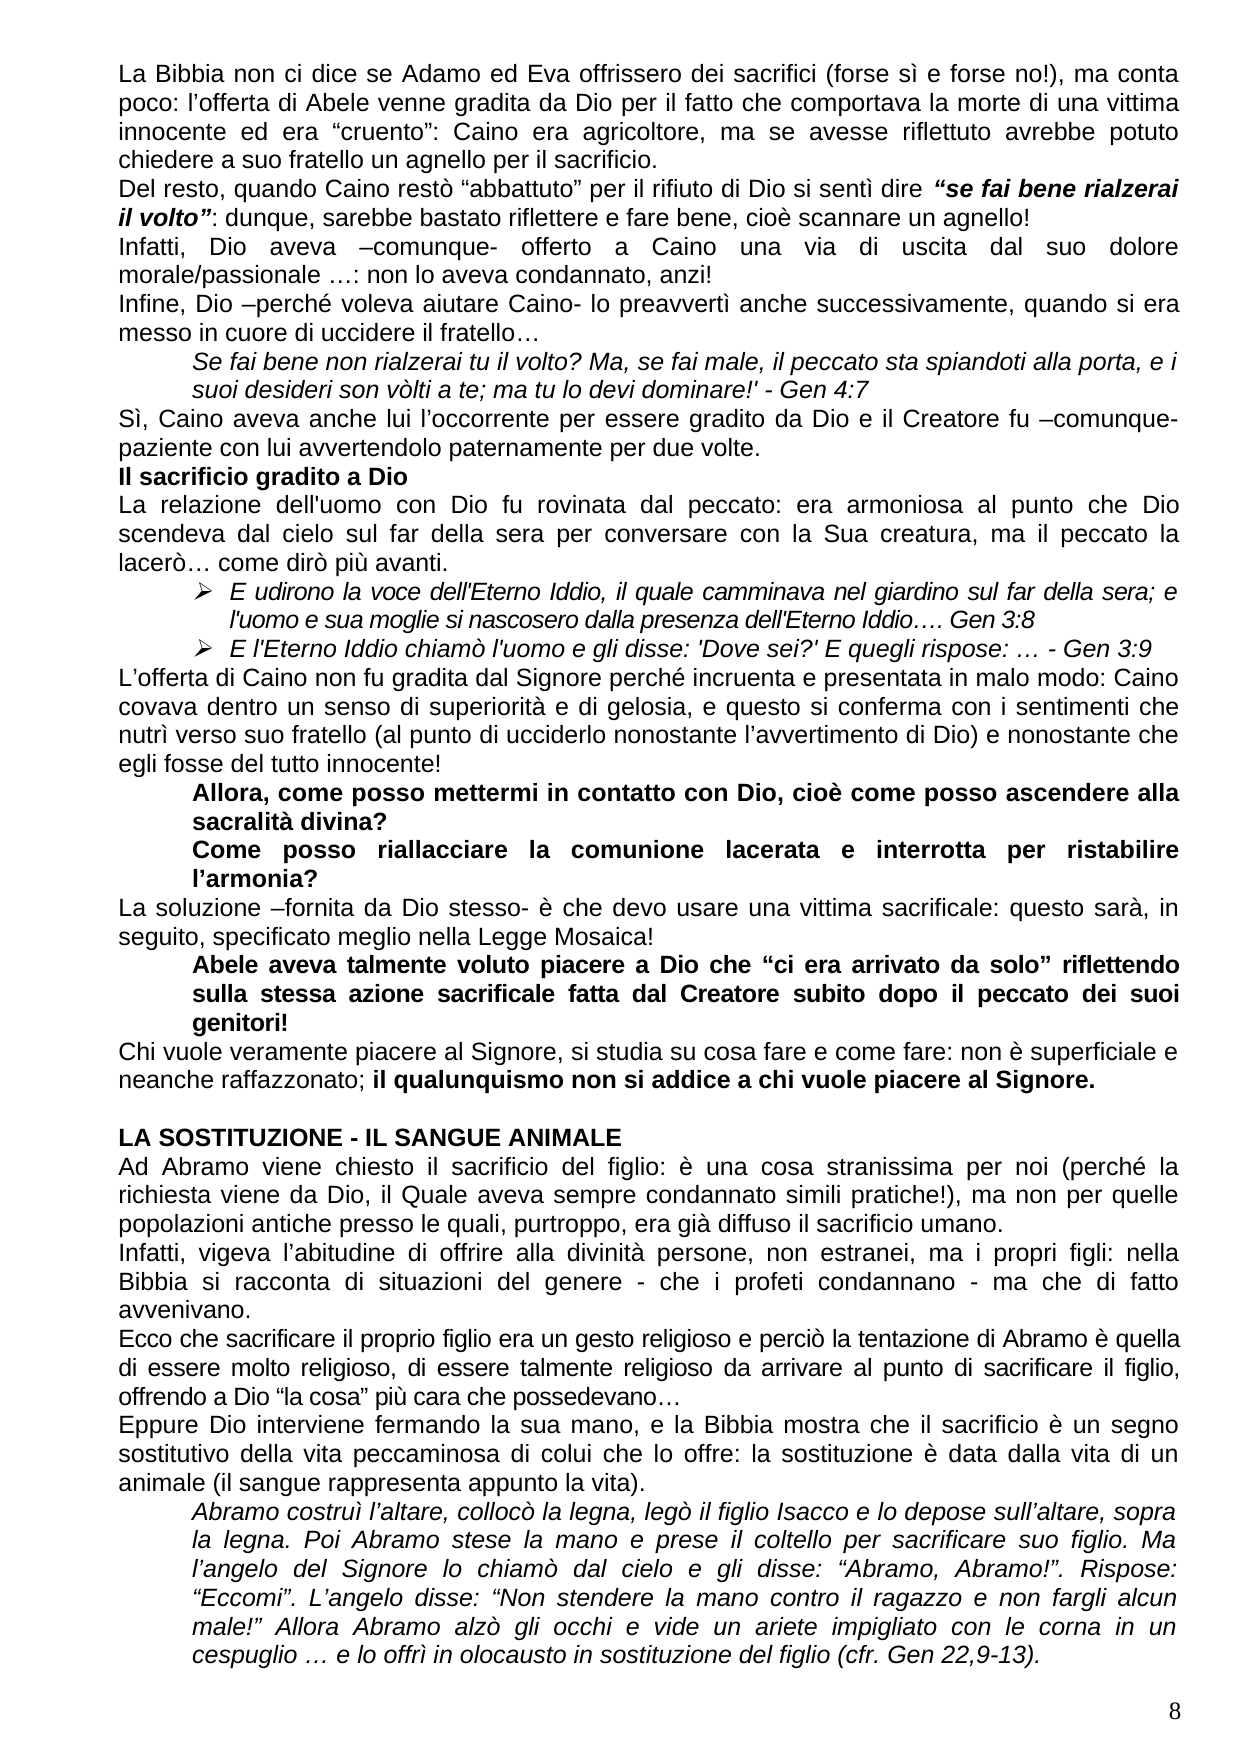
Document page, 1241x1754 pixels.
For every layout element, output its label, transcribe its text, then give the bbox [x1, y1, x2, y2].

text L’offerta di Caino non fu gradita dal Signore perché incruenta e presentata in malo modo: Caino covava dentro un senso di superiorità e di gelosia, e questo si conferma con i sentimenti che nutrì verso suo fratello (al punto di ucciderlo nonostante l’avvertimento di Dio) e nonostante che egli fosse del tutto innocente! [118, 663, 1181, 778]
text La soluzione –fornita da Dio stesso- è che devo usare una vittima sacrificale: questo sarà, in seguito, specificato meglio nella Legge Mosaica! [118, 893, 1181, 951]
text Infatti, vigeva l’abitudine di offrire alla divinità persone, non estranei, ma i propri figli: nella Bibbia si racconta di situazioni del genere - che i profeti condannano - ma che di fatto avvenivano. [118, 1238, 1181, 1324]
list E l'Eterno Iddio chiamò l'uomo e gli disse: 'Dove sei?' E quegli rispose: … - Gen 3:9 [192, 634, 1181, 663]
text LA SOSTITUZIONE - IL SANGUE ANIMALE [118, 1123, 1181, 1152]
text Abramo costruì l’altare, collocò la legna, legò il figlio Isacco e lo depose sull’altare, sopra la legna. Poi Abramo stese la mano e prese il coltello per sacrificare suo figlio. Ma l’angelo del Signore lo chiamò dal cielo e gli disse: “Abramo, Abramo!”. Rispose: “Eccomi”. L’angelo disse: “Non stendere la mano contro il ragazzo e non fargli alcun male!” Allora Abramo alzò gli occhi e vide un ariete impigliato con le corna in un cespuglio … e lo offrì in olocausto in sostituzione del figlio (cfr. Gen 22,9-13). [192, 1497, 1181, 1669]
text Chi vuole veramente piacere al Signore, si studia su cosa fare e come fare: non è superficiale e neanche raffazzonato; il qualunquismo non si addice a chi vuole piacere al Signore. [118, 1037, 1181, 1094]
text Eppure Dio interviene fermando la sua mano, e la Bibbia mostra che il sacrificio è un segno sostitutivo della vita peccaminosa di colui che lo offre: la sostituzione è data dalla vita di un animale (il sangue rappresenta appunto la vita). [118, 1411, 1181, 1497]
text Allora, come posso mettermi in contatto con Dio, cioè come posso ascendere alla sacralità divina? [192, 778, 1181, 836]
text Del resto, quando Caino restò “abbattuto” per il rifiuto di Dio si sentì dire “se fai bene rialzerai il volto”: dunque, sarebbe bastato riflettere e fare bene, cioè scannare un agnello! [118, 174, 1181, 232]
text Ad Abramo viene chiesto il sacrificio del figlio: è una cosa stranissima per noi (perché la richiesta viene da Dio, il Quale aveva sempre condannato simili pratiche!), ma non per quelle popolazioni antiche presso le quali, purtroppo, era già diffuso il sacrificio umano. [118, 1152, 1181, 1238]
text Ecco che sacrificare il proprio figlio era un gesto religioso e perciò la tentazione di Abramo è quella di essere molto religioso, di essere talmente religioso da arrivare al punto di sacrificare il figlio, offrendo a Dio “la cosa” più cara che possedevano… [118, 1324, 1181, 1411]
text La Bibbia non ci dice se Adamo ed Eva offrissero dei sacrifici (forse sì e forse no!), ma conta poco: l’offerta di Abele venne gradita da Dio per il fatto che comportava la morte di una vittima innocente ed era “cruento”: Caino era agricoltore, ma se avesse riflettuto avrebbe potuto chiedere a suo fratello un agnello per il sacrificio. [118, 59, 1181, 174]
list E udirono la voce dell'Eterno Iddio, il quale camminava nel giardino sul far della sera; e l'uomo e sua moglie si nascosero dalla presenza dell'Eterno Iddio…. Gen 3:8 [192, 577, 1181, 634]
text Il sacrificio gradito a Dio [118, 462, 1181, 490]
text Abele aveva talmente voluto piacere a Dio che “ci era arrivato da solo” riflettendo sulla stessa azione sacrificale fatta dal Creatore subito dopo il peccato dei suoi genitori! [192, 951, 1181, 1037]
text Sì, Caino aveva anche lui l’occorrente per essere gradito da Dio e il Creatore fu –comunque- paziente con lui avvertendolo paternamente per due volte. [118, 404, 1181, 462]
text Se fai bene non rialzerai tu il volto? Ma, se fai male, il peccato sta spiandoti alla porta, e i suoi desideri son vòlti a te; ma tu lo devi dominare!' - Gen 4:7 [192, 347, 1181, 404]
text Come posso riallacciare la comunione lacerata e interrotta per ristabilire l’armonia? [192, 836, 1181, 893]
text Infine, Dio –perché voleva aiutare Caino- lo preavvertì anche successivamente, quando si era messo in cuore di uccidere il fratello… [118, 289, 1181, 347]
text Infatti, Dio aveva –comunque- offerto a Caino una via di uscita dal suo dolore morale/passionale …: non lo aveva condannato, anzi! [118, 232, 1181, 289]
text La relazione dell'uomo con Dio fu rovinata dal peccato: era armoniosa al punto che Dio scendeva dal cielo sul far della sera per conversare con la Sua creatura, ma il peccato la lacerò… come dirò più avanti. [118, 490, 1181, 577]
